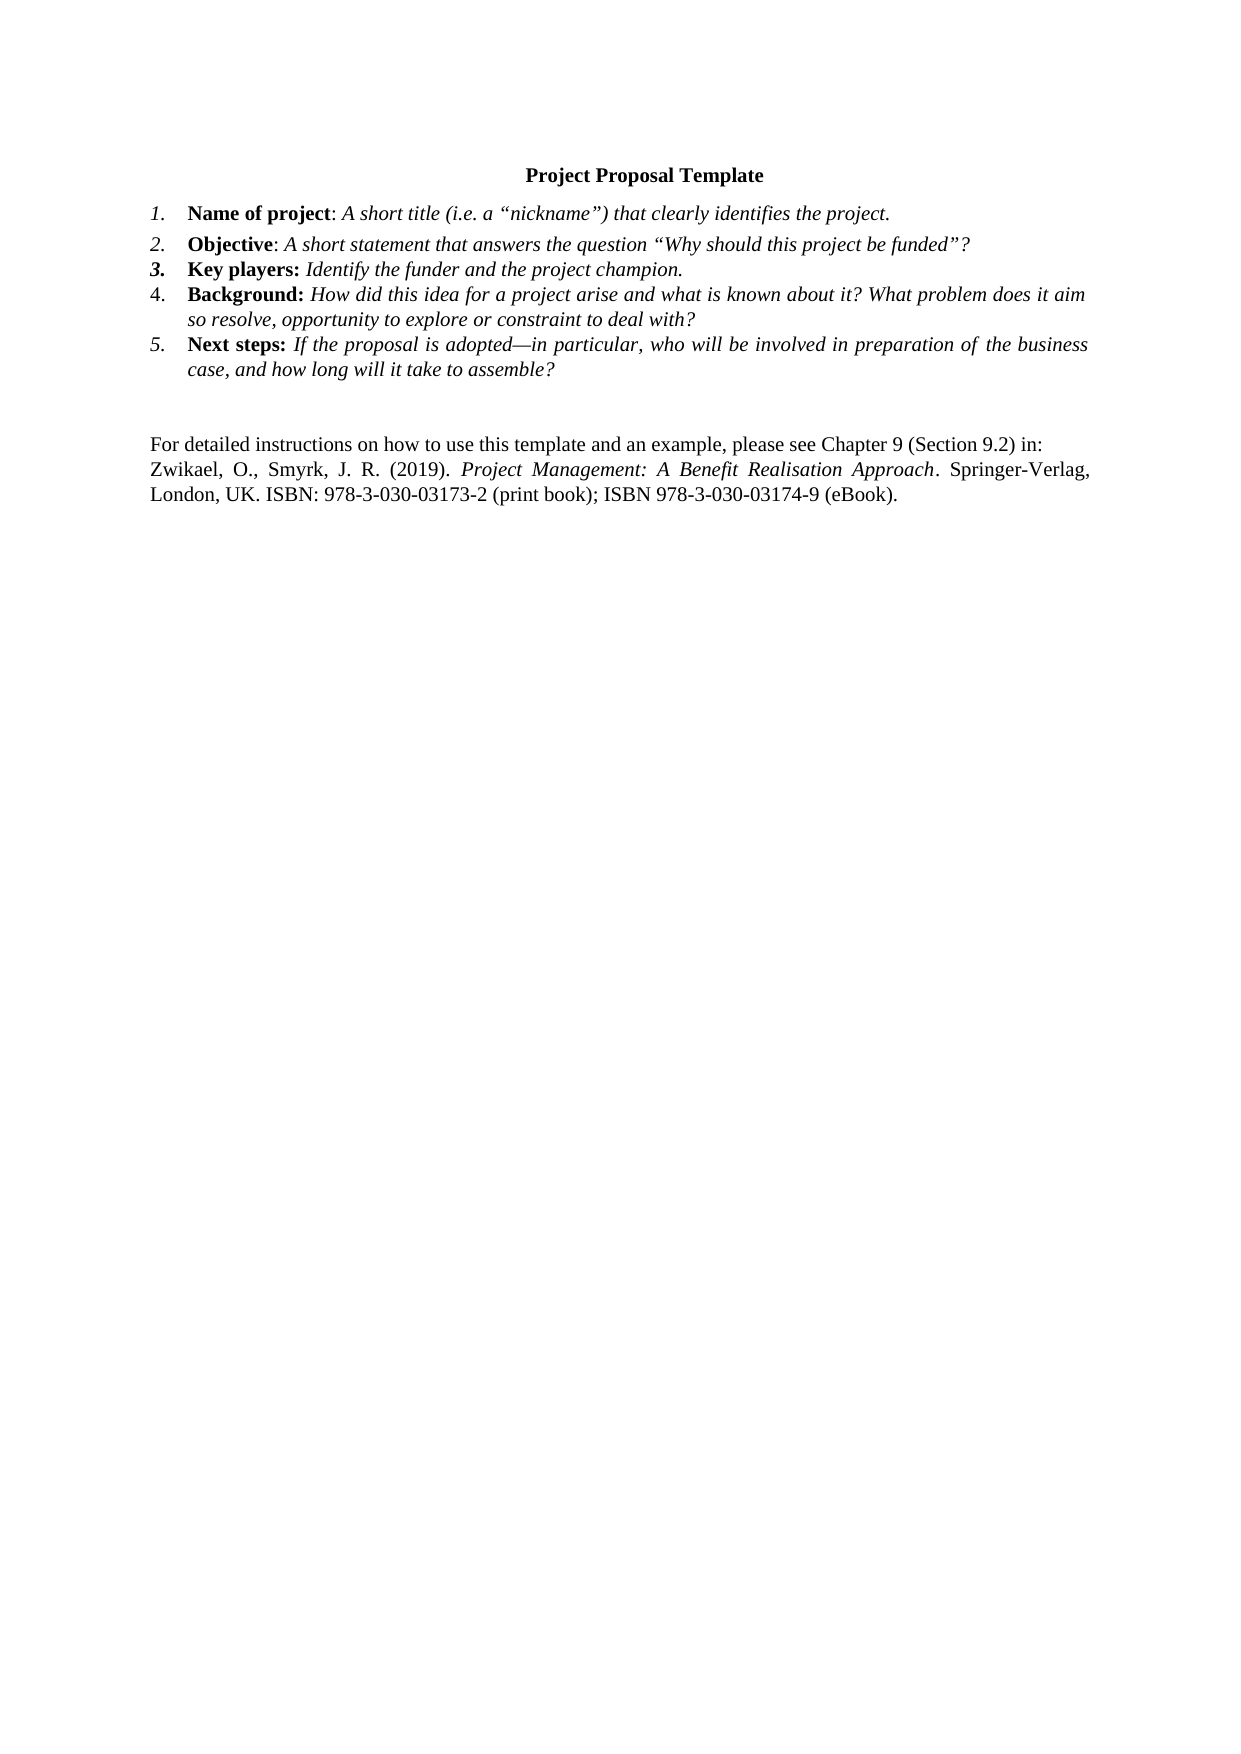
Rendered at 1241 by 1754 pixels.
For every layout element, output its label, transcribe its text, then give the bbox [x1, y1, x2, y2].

list Background: How did this idea for a project arise and what is known about it? What problem does it aim so resolve, opportunity to explore or constraint to deal with? [150, 281, 1090, 331]
text Zwikael, O., Smyrk, J. R. (2019). Project Management: A Benefit Realisation Approach. Springer-Verlag, London, UK. ISBN: 978-3-030-03173-2 (print book); ISBN 978-3-030-03174-9 (eBook). [150, 456, 1090, 506]
list Objective: A short statement that answers the question “Why should this project be funded”? [150, 231, 1090, 256]
list Key players: Identify the funder and the project champion. [150, 256, 1090, 281]
text Project Proposal Template [174, 162, 1090, 187]
list Name of project: A short title (i.e. a “nickname”) that clearly identifies the project. [150, 200, 1090, 225]
text For detailed instructions on how to use this template and an example, please see Chapter 9 (Section 9.2) in: [150, 431, 1090, 456]
list Next steps: If the proposal is adopted—in particular, who will be involved in preparation of the business case, and how long will it take to assemble? [150, 331, 1090, 381]
